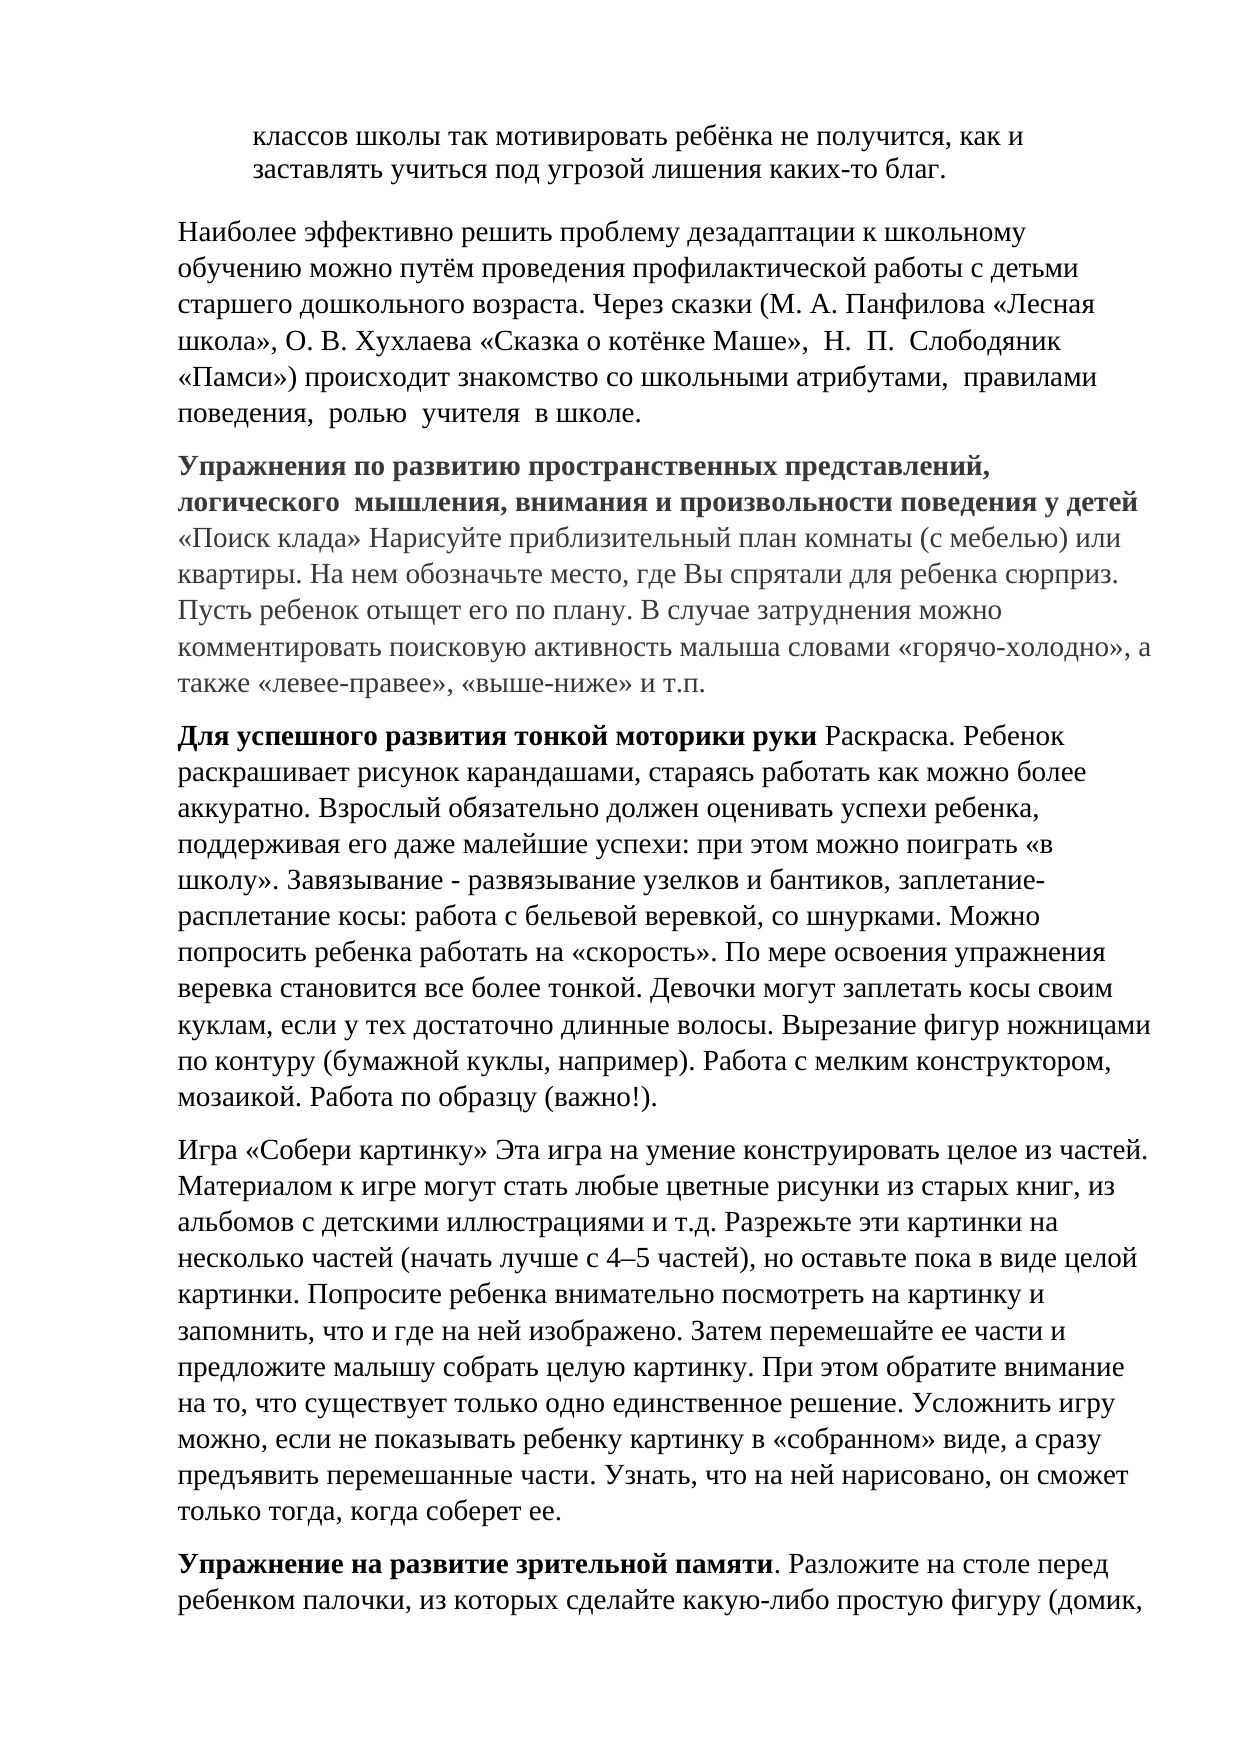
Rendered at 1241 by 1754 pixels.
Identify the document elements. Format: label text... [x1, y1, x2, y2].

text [177, 1546, 1152, 1616]
text Упражнения по развитию пространственных представлений, логического мышления, внимания и произвольности поведения у детей «Поиск клада» Нарисуйте приблизительный план комнаты (с мебелью) или квартиры. На нем обозначьте место, где Вы спрятали для ребенка сюрприз. Пусть ребенок отыщет его по плану. В случае затруднения можно комментировать поисковую активность малыша словами «горячо-холодно», а также «левее-правее», «выше-ниже» и т.п. [177, 448, 1152, 629]
text Упражнения по развитию пространственных представлений, логического мышления, внимания и произвольности поведения у детей «Поиск клада» Нарисуйте приблизительный план комнаты (с мебелью) или квартиры. На нем обозначьте место, где Вы спрятали для ребенка сюрприз. Пусть ребенок отыщет его по плану. В случае затруднения можно комментировать поисковую активность малыша словами «горячо-холодно», а также «левее-правее», «выше-ниже» и т.п. [177, 662, 1152, 698]
text Наиболее эффективно решить проблему дезадаптации к школьному обучению можно путём проведения профилактической работы с детьми старшего дошкольного возраста. Через сказки (М. А. Панфилова «Лесная школа», О. В. Хухлаева «Сказка о котёнке Маше», Н. П. Слободяник «Памси») происходит знакомство со школьными атрибутами, правилами поведения, ролью учителя в школе. [177, 214, 1152, 429]
text Для успешного развития тонкой моторики руки Раскраска. Ребенок раскрашивает рисунок карандашами, стараясь работать как можно более аккуратно. Взрослый обязательно должен оценивать успехи ребенка, поддерживая его даже малейшие успехи: при этом можно поиграть «в школу». Завязывание - развязывание узелков и бантиков, заплетание-расплетание косы: работа с бельевой веревкой, со шнурками. Можно попросить ребенка работать на «скорость». По мере освоения упражнения веревка становится все более тонкой. Девочки могут заплетать косы своим куклам, если у тех достаточно длинные волосы. Вырезание фигур ножницами по контуру (бумажной куклы, например). Работа с мелким конструктором, мозаикой. Работа по образцу (важно!). [177, 718, 1152, 1113]
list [215, 118, 1152, 185]
text Игра «Собери картинку» Эта игра на умение конструировать целое из частей. Материалом к игре могут стать любые цветные рисунки из старых книг, из альбомов с детскими иллюстрациями и т.д. Разрежьте эти картинки на несколько частей (начать лучше с 4–5 частей), но оставьте пока в виде целой картинки. Попросите ребенка внимательно посмотреть на картинку и запомнить, что и где на ней изображено. Затем перемешайте ее части и предложите малышу собрать целую картинку. При этом обратите внимание на то, что существует только одно единственное решение. Усложнить игру можно, если не показывать ребенку картинку в «собранном» виде, а сразу предъявить перемешанные части. Узнать, что на ней нарисовано, он сможет только тогда, когда соберет ее. [177, 1132, 1152, 1527]
